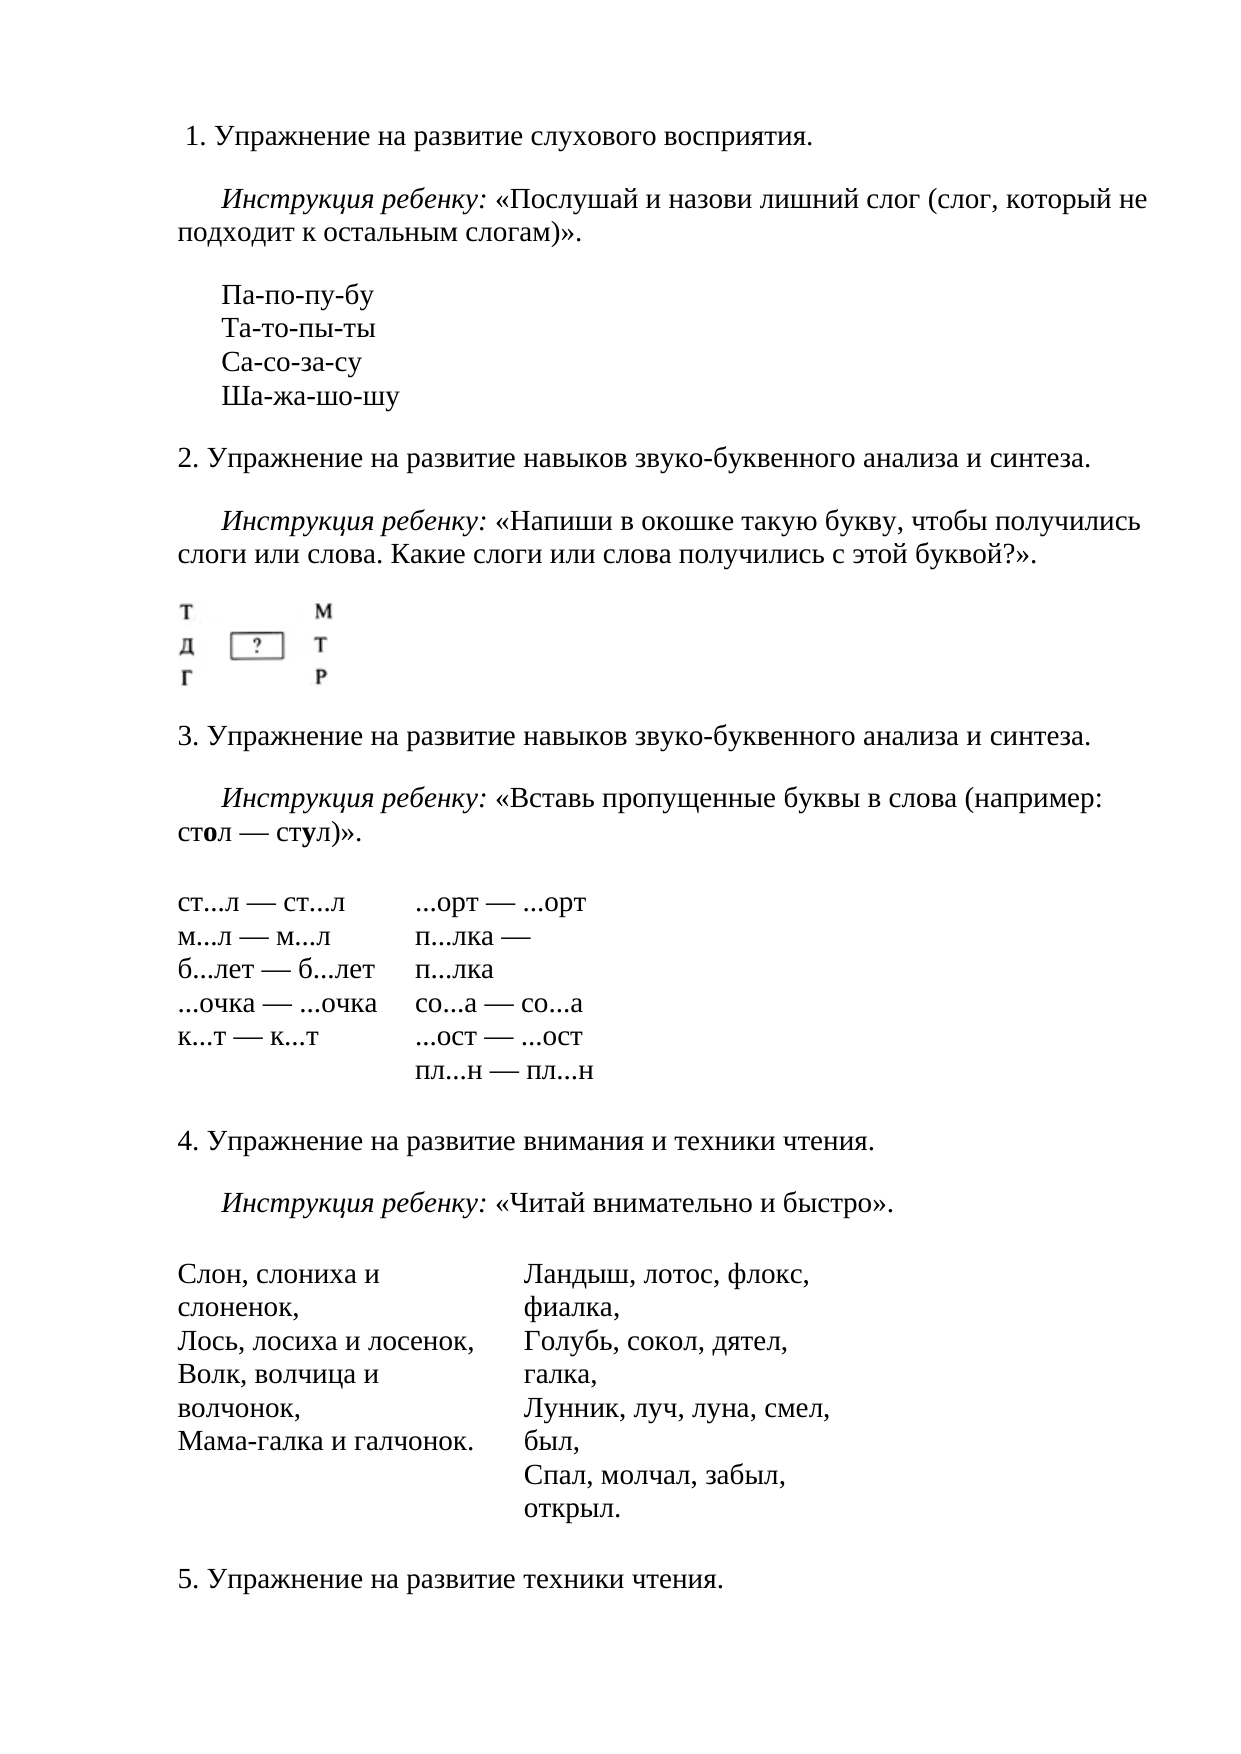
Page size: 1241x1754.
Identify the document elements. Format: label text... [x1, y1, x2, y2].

picture [177, 599, 334, 689]
table_header ст...л — ст...л м...л — м...л б...лет — б...лет ...очка — ...очка к...т — к...т [169, 877, 407, 1093]
text 1. Упражнение на развитие слухового восприятия. [177, 118, 1152, 152]
text Инструкция ребенку: «Послушай и назови лишний слог (слог, который не подходит к остальным слогам)». [177, 181, 1152, 248]
text 2. Упражнение на развитие навыков звуко-буквенного анализа и синтеза. [177, 440, 1152, 474]
text 4. Упражнение на развитие внимания и техники чтения. [177, 1123, 1152, 1156]
text Инструкция ребенку: «Напиши в окошке такую букву, чтобы получились слоги или слова. Какие слоги или слова получились с этой буквой?». [177, 503, 1152, 570]
text 5. Упражнение на развитие техники чтения. [177, 1561, 1152, 1595]
text Инструкция ребенку: «Читай внимательно и быстро». [177, 1185, 1152, 1219]
text Па-по-пу-бу Та-то-пы-ты Са-со-за-су Ша-жа-шо-шу [177, 277, 1152, 411]
text Инструкция ребенку: «Вставь пропущенные буквы в слова (например: стол — стул)». [177, 780, 1152, 847]
table_header ...орт — ...орт п...лка — п...лка co...a — со...а ...ост — ...ост пл...н — пл...н [407, 877, 607, 1093]
text 3. Упражнение на развитие навыков звуко-буквенного анализа и синтеза. [177, 718, 1152, 751]
table_header Слон, слониха и слоненок, Лось, лосиха и лосенок, Волк, волчица и волчонок, Мама-галка и галчонок. [169, 1248, 516, 1532]
table_header Ландыш, лотос, флокс, фиалка, Голубь, сокол, дятел, галка, Лунник, луч, луна, смел, был, Спал, молчал, забыл, открыл. [516, 1248, 872, 1532]
